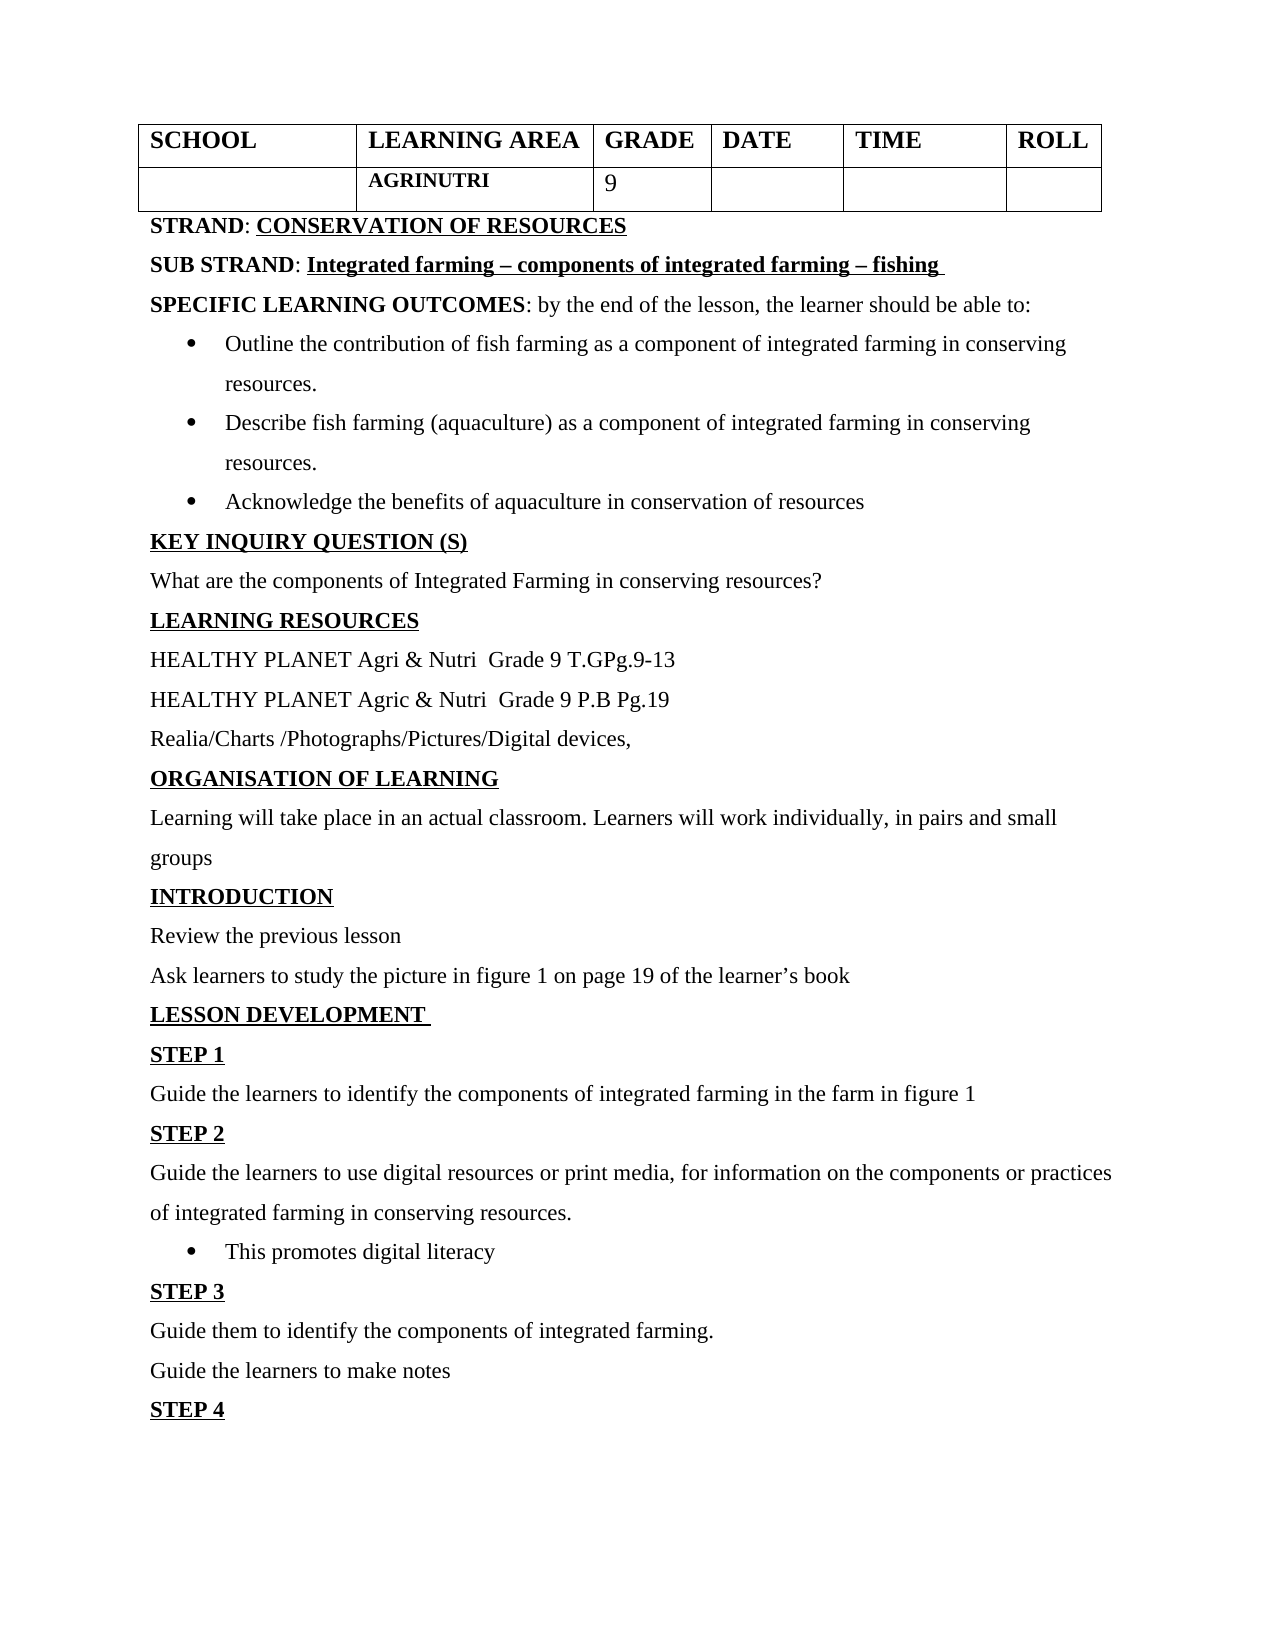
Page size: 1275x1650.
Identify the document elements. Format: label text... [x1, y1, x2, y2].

list Outline the contribution of fish farming as a component of integrated farming in conserving resources. [187, 330, 1125, 396]
table_cell 9 [594, 168, 711, 211]
text Guide them to identify the components of integrated farming. [150, 1317, 1125, 1344]
text Guide the learners to identify the components of integrated farming in the farm in figure 1 [150, 1080, 1125, 1107]
list Acknowledge the benefits of aquaculture in conservation of resources [187, 488, 1125, 514]
table_cell [139, 168, 356, 211]
text HEALTHY PLANET Agric & Nutri Grade 9 P.B Pg.19 [150, 686, 1125, 712]
table_header TIME [844, 125, 1006, 167]
text HEALTHY PLANET Agri & Nutri Grade 9 T.GPg.9-13 [150, 646, 1125, 672]
text STEP 4 [150, 1396, 1125, 1423]
table_cell AGRINUTRI [357, 168, 593, 211]
text Guide the learners to make notes [150, 1357, 1125, 1383]
text Guide the learners to use digital resources or print media, for information on the components or practices of integrated farming in conserving resources. [150, 1159, 1125, 1225]
text LEARNING RESOURCES [150, 607, 1125, 633]
table_header ROLL [1007, 125, 1101, 167]
text STEP 3 [150, 1278, 1125, 1304]
table_header LEARNING AREA [357, 125, 593, 167]
text STEP 1 [150, 1041, 1125, 1067]
text STRAND: CONSERVATION OF RESOURCES [150, 212, 1125, 238]
text What are the components of Integrated Farming in conserving resources? [150, 567, 1125, 593]
text Realia/Charts /Photographs/Pictures/Digital devices, [150, 725, 1125, 751]
text SUB STRAND: Integrated farming – components of integrated farming – fishing [150, 251, 1125, 278]
list This promotes digital literacy [187, 1238, 1125, 1265]
text INTRODUCTION [150, 883, 1125, 909]
table_cell [712, 168, 843, 211]
table_cell [844, 168, 1006, 211]
text Review the previous lesson [150, 922, 1125, 949]
text STEP 2 [150, 1120, 1125, 1146]
table_cell [1007, 168, 1101, 211]
text LESSON DEVELOPMENT [150, 1001, 1125, 1028]
text Ask learners to study the picture in figure 1 on page 19 of the learner’s book [150, 962, 1125, 988]
table_header GRADE [594, 125, 711, 167]
text KEY INQUIRY QUESTION (S) [150, 528, 1125, 554]
table_header SCHOOL [139, 125, 356, 167]
list Describe fish farming (aquaculture) as a component of integrated farming in conserving resources. [187, 409, 1125, 475]
text ORGANISATION OF LEARNING [150, 764, 1125, 791]
text Learning will take place in an actual classroom. Learners will work individually, in pairs and small groups [150, 804, 1125, 870]
text SPECIFIC LEARNING OUTCOMES: by the end of the lesson, the learner should be able to: [150, 291, 1125, 317]
table_header DATE [712, 125, 843, 167]
